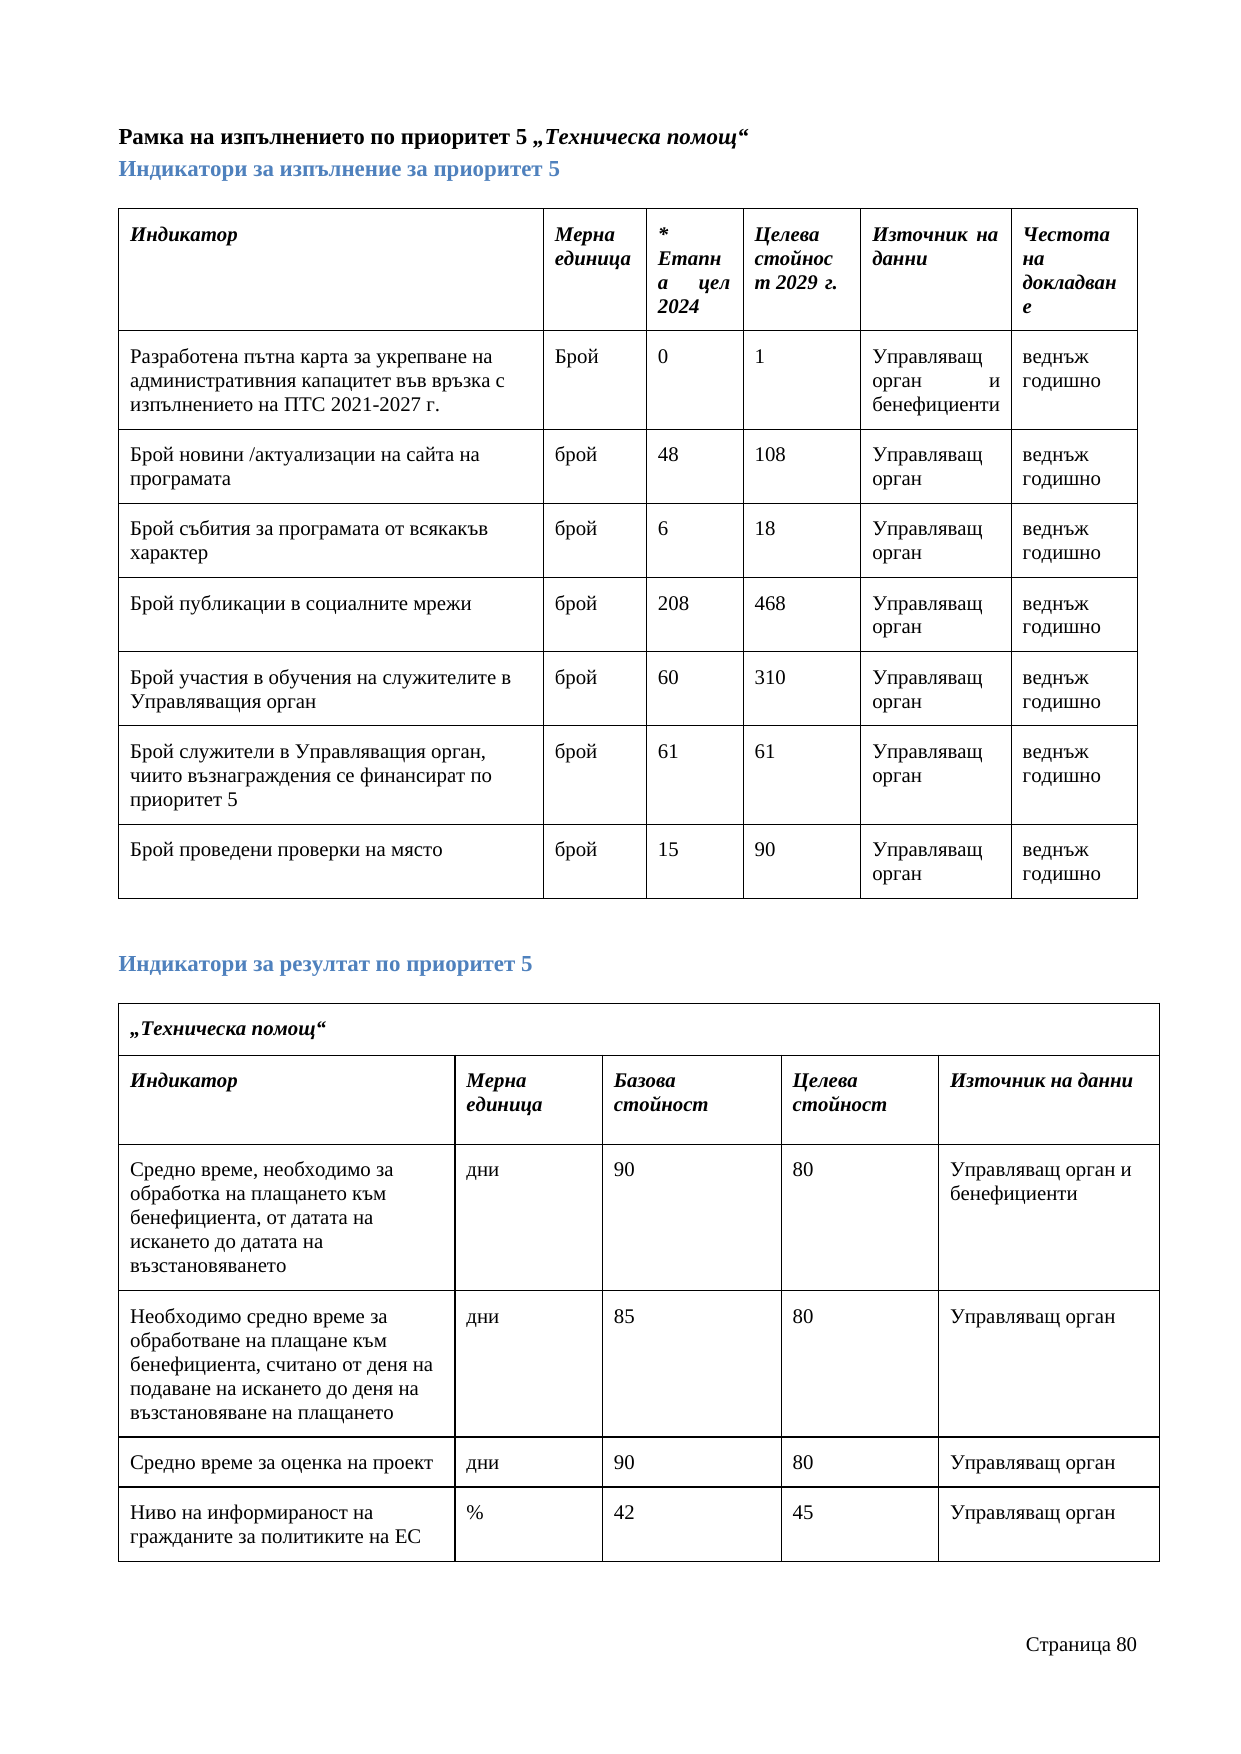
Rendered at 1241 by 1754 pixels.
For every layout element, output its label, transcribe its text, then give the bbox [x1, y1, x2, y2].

table_cell 468 [744, 578, 860, 651]
table_cell Брой събития за програмата от всякакъв характер [119, 504, 543, 577]
table_cell Управляващ орган [861, 652, 1011, 725]
table_cell Управляващ орган [939, 1488, 1159, 1561]
table_cell веднъж годишно [1012, 652, 1137, 725]
table_cell Управляващ орган [939, 1291, 1159, 1436]
table_header Целева стойност 2029 г. [744, 209, 860, 330]
table_cell Управляващ орган и бенефициенти [939, 1145, 1159, 1290]
table_header Честота на докладване [1012, 209, 1137, 330]
table_cell % [456, 1488, 602, 1561]
table_cell 61 [744, 726, 860, 823]
text Индикатори за резултат по приоритет 5 [118, 950, 1137, 976]
table_header * Етапна цел 2024 [647, 209, 743, 330]
table_cell 18 [744, 504, 860, 577]
table_cell брой [544, 652, 646, 725]
table_cell Брой публикации в социалните мрежи [119, 578, 543, 651]
table_cell 90 [744, 825, 860, 898]
subtitle Рамка на изпълнението по приоритет 5 „Техническа помощ“ [118, 123, 1137, 149]
table_cell Брой проведени проверки на място [119, 825, 543, 898]
text Индикатори за изпълнение за приоритет 5 [118, 155, 1137, 182]
table_cell веднъж годишно [1012, 430, 1137, 503]
table_cell Управляващ орган [861, 430, 1011, 503]
table_cell Целева стойност [782, 1056, 938, 1144]
table_cell Ниво на информираност на гражданите за политиките на ЕС [119, 1488, 454, 1561]
table_cell брой [544, 726, 646, 823]
table_cell брой [544, 504, 646, 577]
table_cell 85 [603, 1291, 781, 1436]
table_header „Техническа помощ“ [119, 1004, 1159, 1054]
table_cell Управляващ орган [861, 825, 1011, 898]
table_cell 61 [647, 726, 743, 823]
table_cell веднъж годишно [1012, 726, 1137, 823]
table_cell Средно време, необходимо за обработка на плащането към бенефициента, от датата на искането до датата на възстановяването [119, 1145, 454, 1290]
table_cell дни [456, 1291, 602, 1436]
table_cell брой [544, 578, 646, 651]
table_cell Управляващ орган [939, 1438, 1159, 1486]
table_cell Брой участия в обучения на служителите в Управляващия орган [119, 652, 543, 725]
table_cell веднъж годишно [1012, 578, 1137, 651]
table_cell Базова стойност [603, 1056, 781, 1144]
table_cell Необходимо средно време за обработване на плащане към бенефициента, считано от деня на подаване на искането до деня на възстановяване на плащането [119, 1291, 454, 1436]
table_cell веднъж годишно [1012, 504, 1137, 577]
table_header Индикатор [119, 209, 543, 330]
table_cell брой [544, 430, 646, 503]
table_cell 60 [647, 652, 743, 725]
table_cell Брой новини /актуализации на сайта на програмата [119, 430, 543, 503]
table_cell 45 [782, 1488, 938, 1561]
table_cell 108 [744, 430, 860, 503]
table_cell 80 [782, 1291, 938, 1436]
table_cell 1 [744, 331, 860, 428]
table_cell Индикатор [119, 1056, 454, 1144]
table_cell Средно време за оценка на проект [119, 1438, 454, 1486]
table_cell 90 [603, 1145, 781, 1290]
table_cell дни [456, 1145, 602, 1290]
table_cell 310 [744, 652, 860, 725]
table_cell 208 [647, 578, 743, 651]
table_cell 15 [647, 825, 743, 898]
table_cell 42 [603, 1488, 781, 1561]
table_cell Разработена пътна карта за укрепване на административния капацитет във връзка с изпълнението на ПТС 2021-2027 г. [119, 331, 543, 428]
table_header Мерна единица [544, 209, 646, 330]
table_cell Брой служители в Управляващия орган, чиито възнаграждения се финансират по приоритет 5 [119, 726, 543, 823]
table_cell 0 [647, 331, 743, 428]
table_cell брой [544, 825, 646, 898]
table_cell 48 [647, 430, 743, 503]
table_cell 80 [782, 1438, 938, 1486]
table_cell Управляващ орган [861, 726, 1011, 823]
table_header Източник на данни [861, 209, 1011, 330]
table_cell Брой [544, 331, 646, 428]
table_cell 80 [782, 1145, 938, 1290]
table_cell дни [456, 1438, 602, 1486]
table_cell Източник на данни [939, 1056, 1159, 1144]
table_cell Управляващ орган и бенефициенти [861, 331, 1011, 428]
table_cell Управляващ орган [861, 578, 1011, 651]
table_cell 90 [603, 1438, 781, 1486]
table_cell веднъж годишно [1012, 331, 1137, 428]
table_cell 6 [647, 504, 743, 577]
table_cell веднъж годишно [1012, 825, 1137, 898]
table_cell Управляващ орган [861, 504, 1011, 577]
table_cell Мерна единица [456, 1056, 602, 1144]
